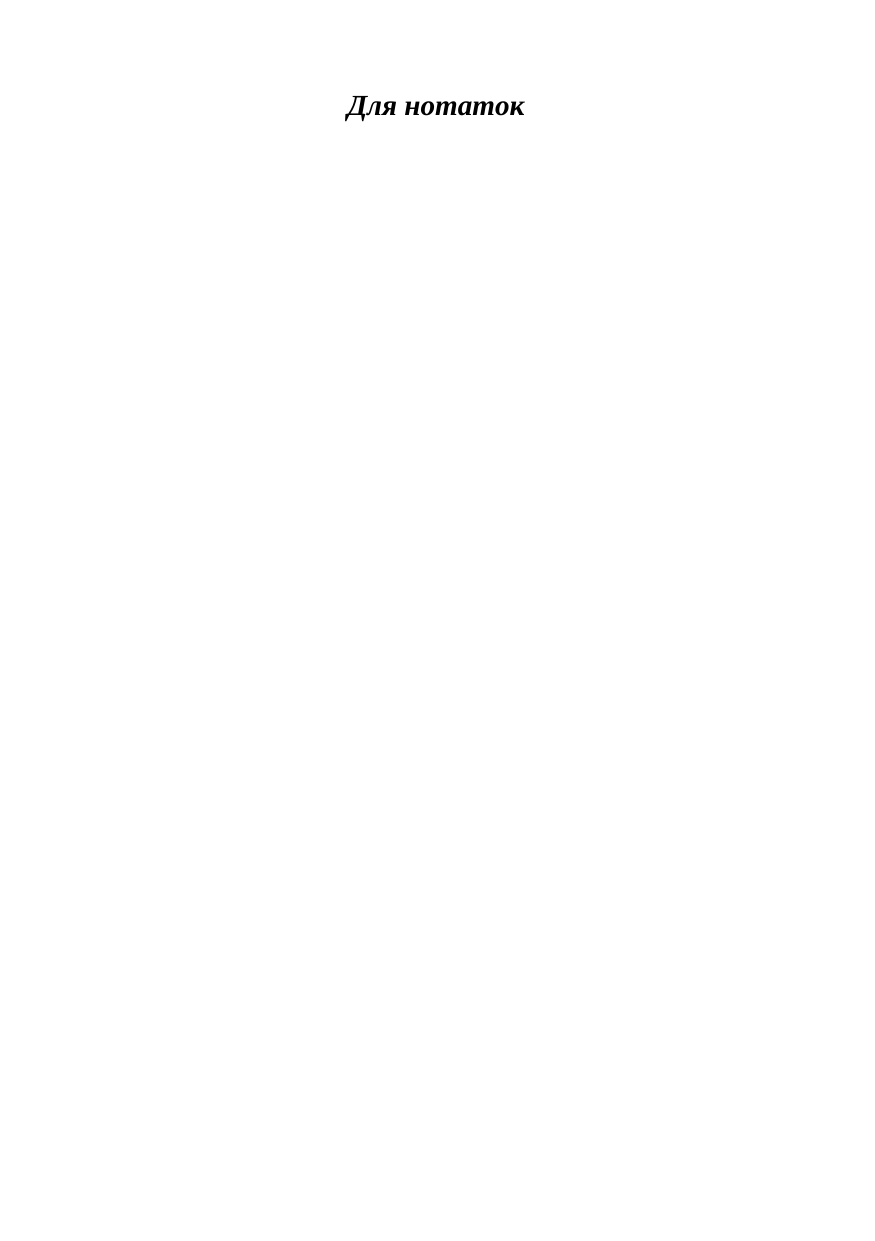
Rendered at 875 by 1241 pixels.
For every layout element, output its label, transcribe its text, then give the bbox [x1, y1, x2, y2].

text Для нотаток [88, 88, 786, 122]
